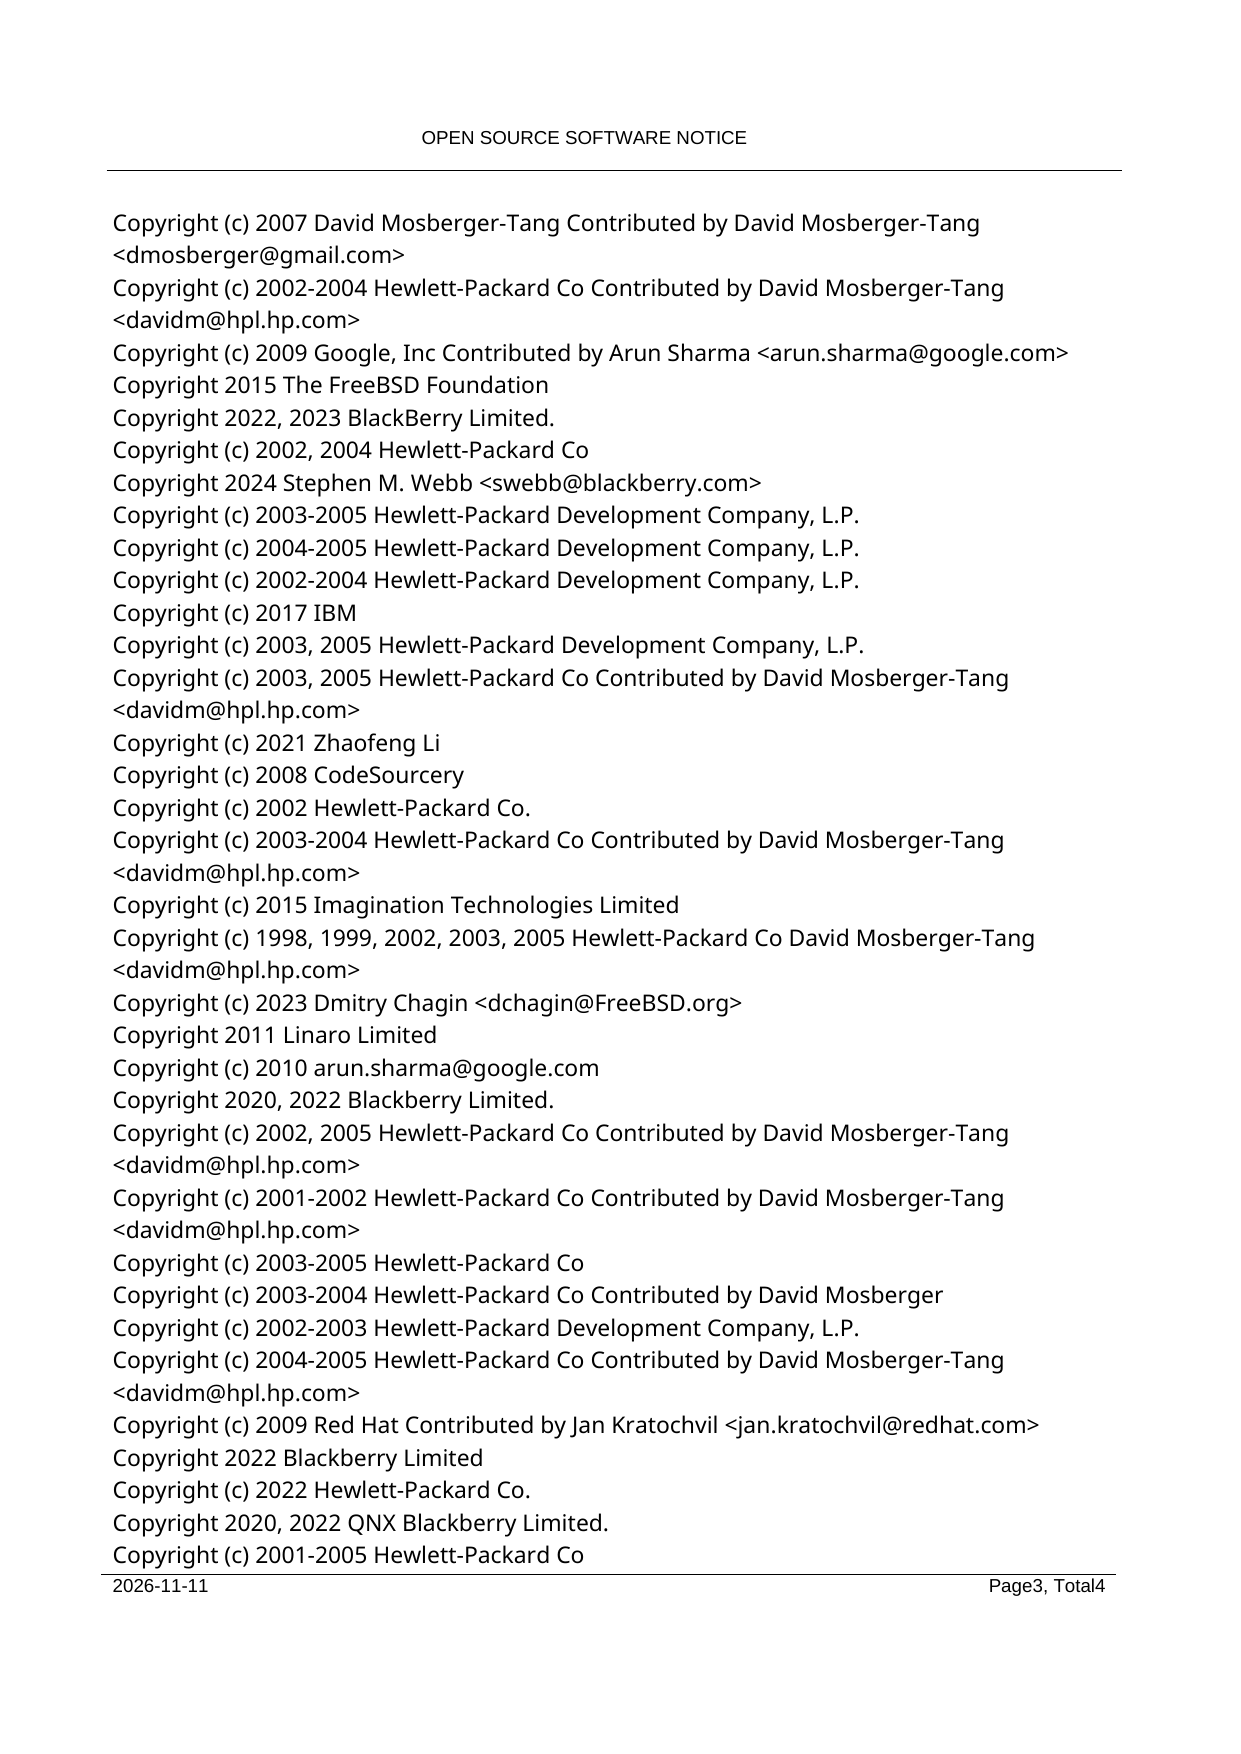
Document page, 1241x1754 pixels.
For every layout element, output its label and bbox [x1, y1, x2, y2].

text [112, 206, 1128, 1571]
